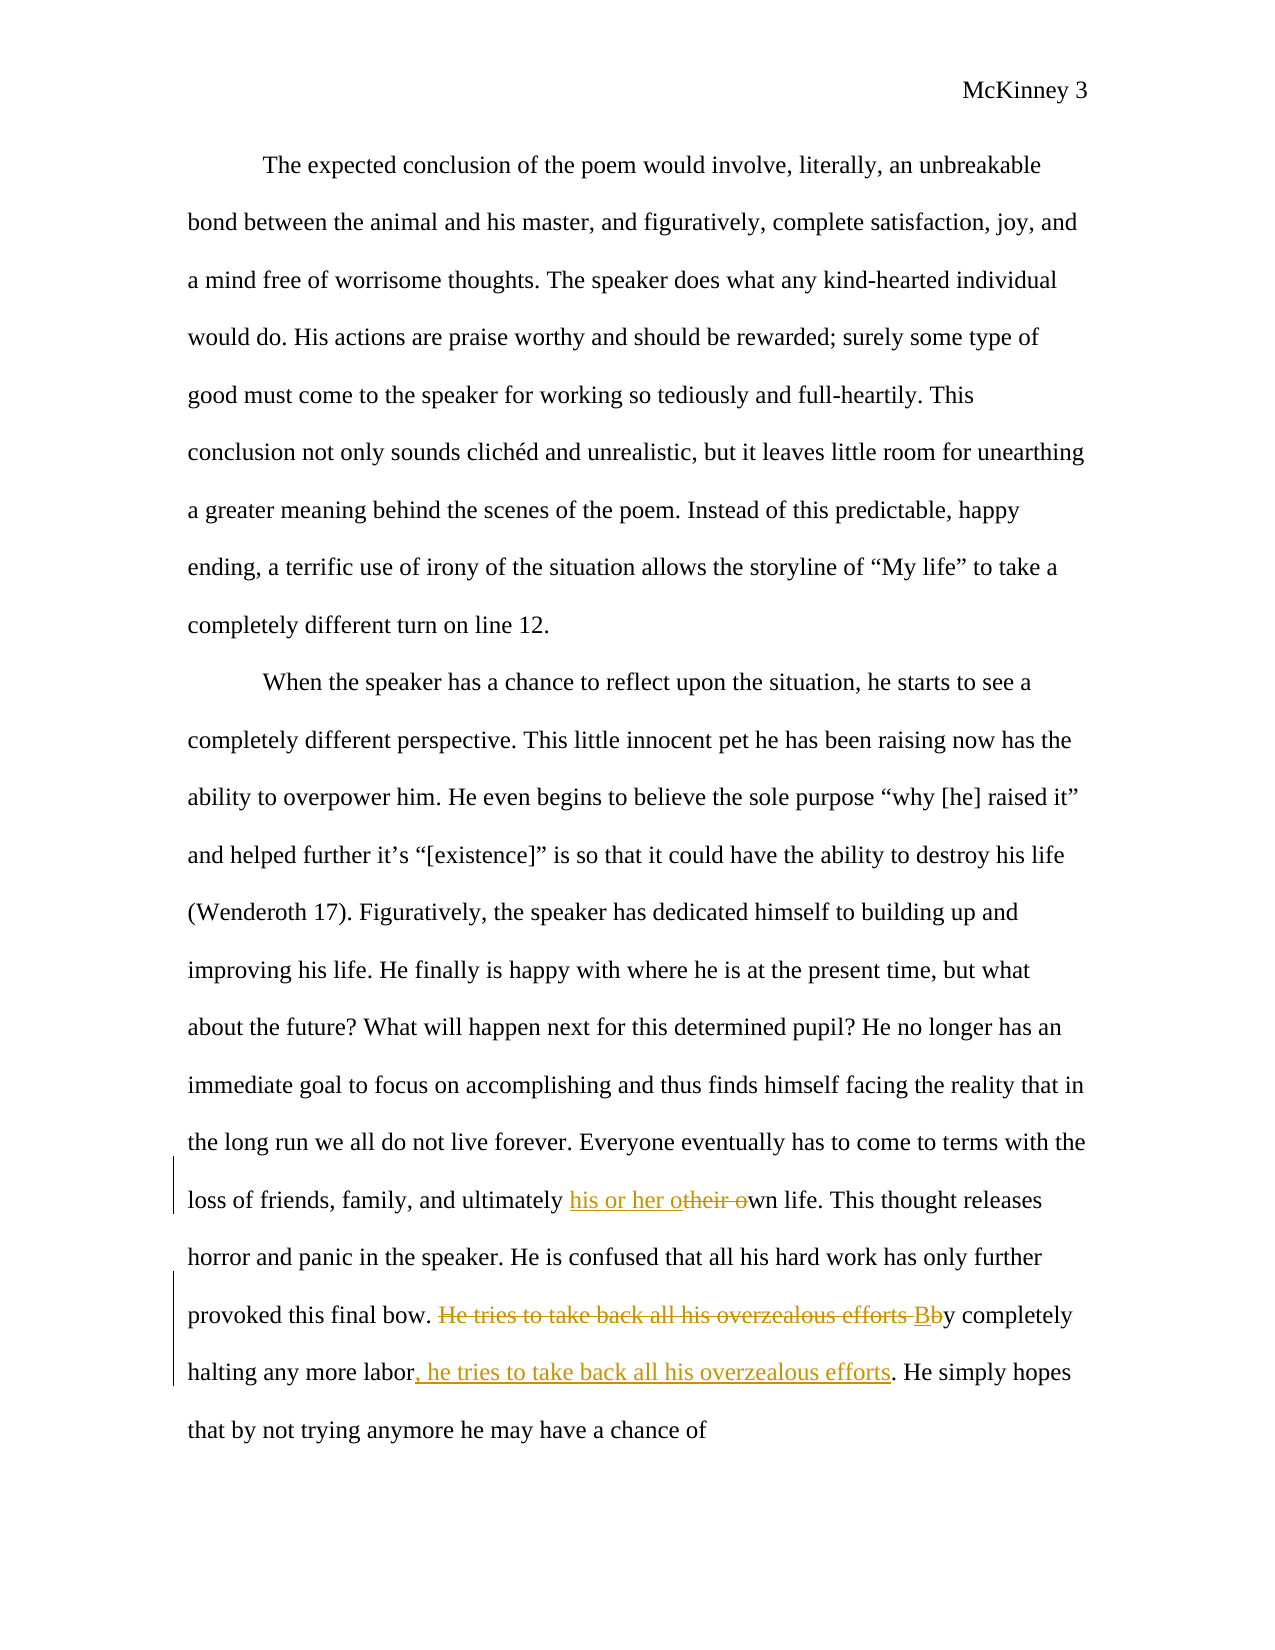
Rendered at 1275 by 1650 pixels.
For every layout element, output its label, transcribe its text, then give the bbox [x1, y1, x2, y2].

text The expected conclusion of the poem would involve, literally, an unbreakable bond between the animal and his master, and figuratively, complete satisfaction, joy, and a mind free of worrisome thoughts. The speaker does what any kind-hearted individual would do. His actions are praise worthy and should be rewarded; surely some type of good must come to the speaker for working so tediously and full-heartily. This conclusion not only sounds clichéd and unrealistic, but it leaves little room for unearthing a greater meaning behind the scenes of the poem. Instead of this predictable, happy ending, a terrific use of irony of the situation allows the storyline of “My life” to take a completely different turn on line 12. [187, 150, 1087, 639]
text When the speaker has a chance to reflect upon the situation, he starts to see a completely different perspective. This little innocent pet he has been raising now has the ability to overpower him. He even begins to believe the sole purpose “why [he] raised it” and helped further it’s “[existence]” is so that it could have the ability to destroy his life (Wenderoth 17). Figuratively, the speaker has dedicated himself to building up and improving his life. He finally is happy with where he is at the present time, but what about the future? What will happen next for this determined pupil? He no longer has an immediate goal to focus on accomplishing and thus finds himself facing the reality that in the long run we all do not live forever. Everyone eventually has to come to terms with the loss of friends, family, and ultimately wn life. This thought releases horror and panic in the speaker. He is confused that all his hard work has only further provoked this final bow. y completely halting any more labor. He simply hopes that by not trying anymore he may have a chance of [187, 667, 1087, 1444]
